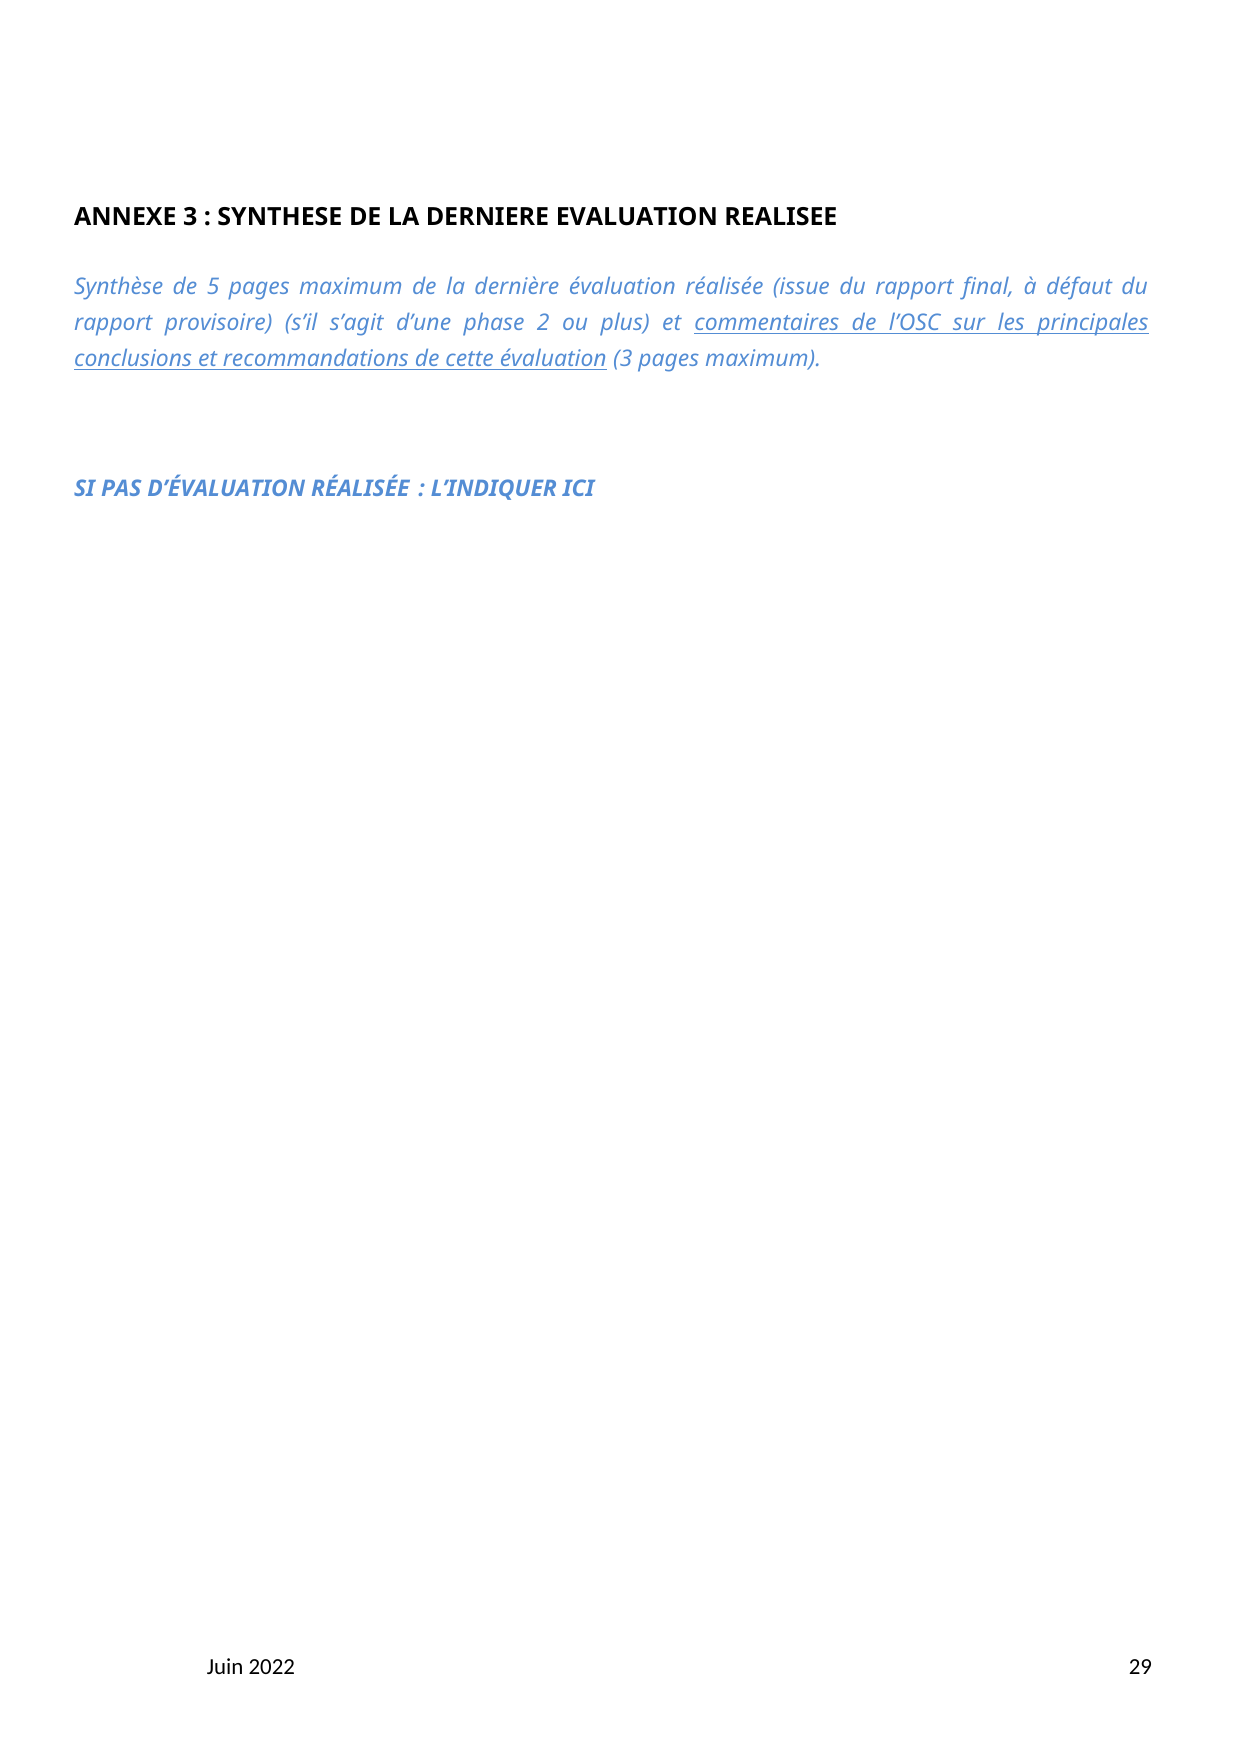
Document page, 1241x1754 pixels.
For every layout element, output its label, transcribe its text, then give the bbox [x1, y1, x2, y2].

text Annexe 3 : SYNTHESE DE LA DERNIERE EVALUATION REALISEE [74, 199, 1152, 233]
text si pas d’évaluation réalisée : L’indiquer ICI [74, 472, 1152, 503]
text Synthèse de 5 pages maximum de la dernière évaluation réalisée (issue du rapport final, à défaut du rapport provisoire) (s’il s’agit d’une phase 2 ou plus) et commentaires de l’OSC sur les principales conclusions et recommandations de cette évaluation (3 pages maximum). [74, 270, 1152, 373]
